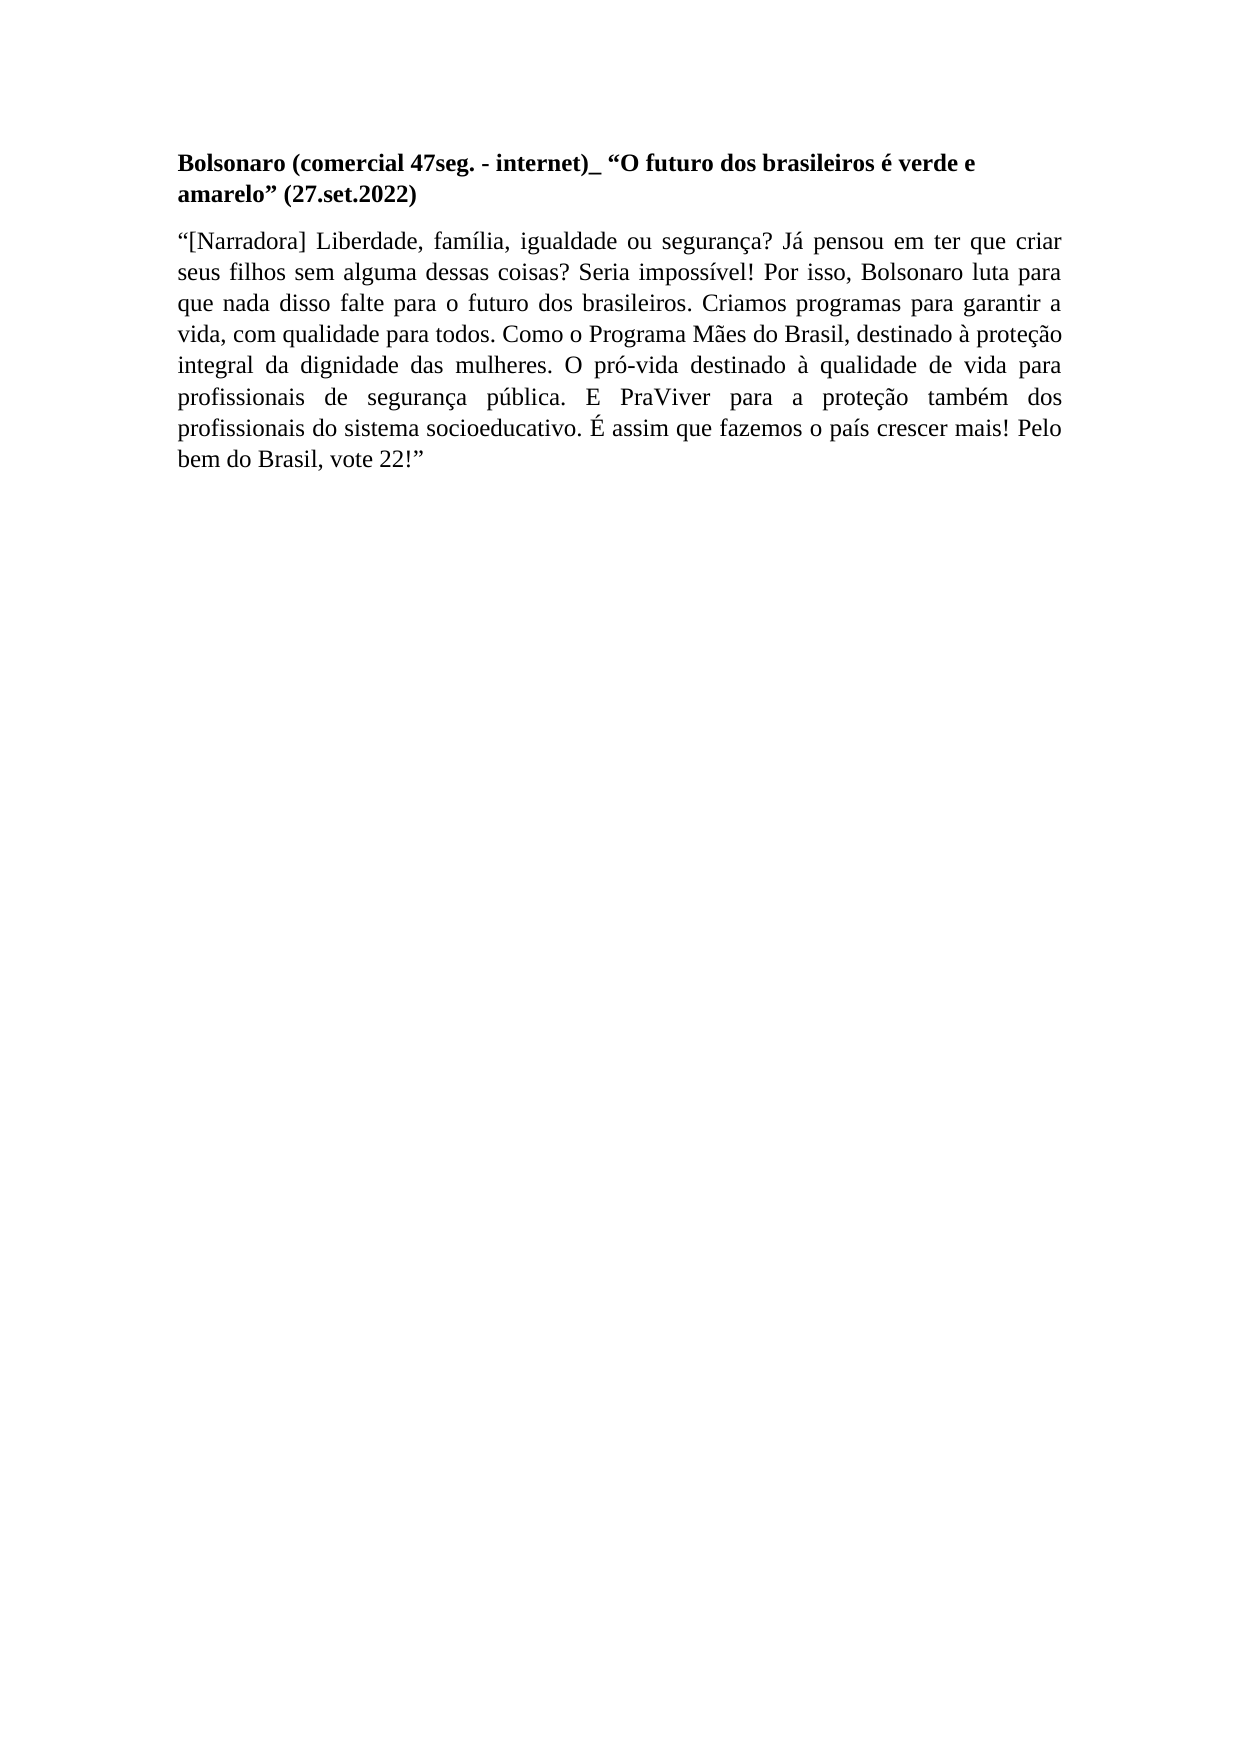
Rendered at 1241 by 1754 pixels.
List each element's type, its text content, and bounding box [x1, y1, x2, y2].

text Bolsonaro (comercial 47seg. - internet)_ “O futuro dos brasileiros é verde e amarelo” (27.set.2022) [177, 148, 1063, 207]
text “[Narradora] Liberdade, família, igualdade ou segurança? Já pensou em ter que criar seus filhos sem alguma dessas coisas? Seria impossível! Por isso, Bolsonaro luta para que nada disso falte para o futuro dos brasileiros. Criamos programas para garantir a vida, com qualidade para todos. Como o Programa Mães do Brasil, destinado à proteção integral da dignidade das mulheres. O pró-vida destinado à qualidade de vida para profissionais de segurança pública. E PraViver para a proteção também dos profissionais do sistema socioeducativo. É assim que fazemos o país crescer mais! Pelo bem do Brasil, vote 22!” [177, 226, 1063, 472]
